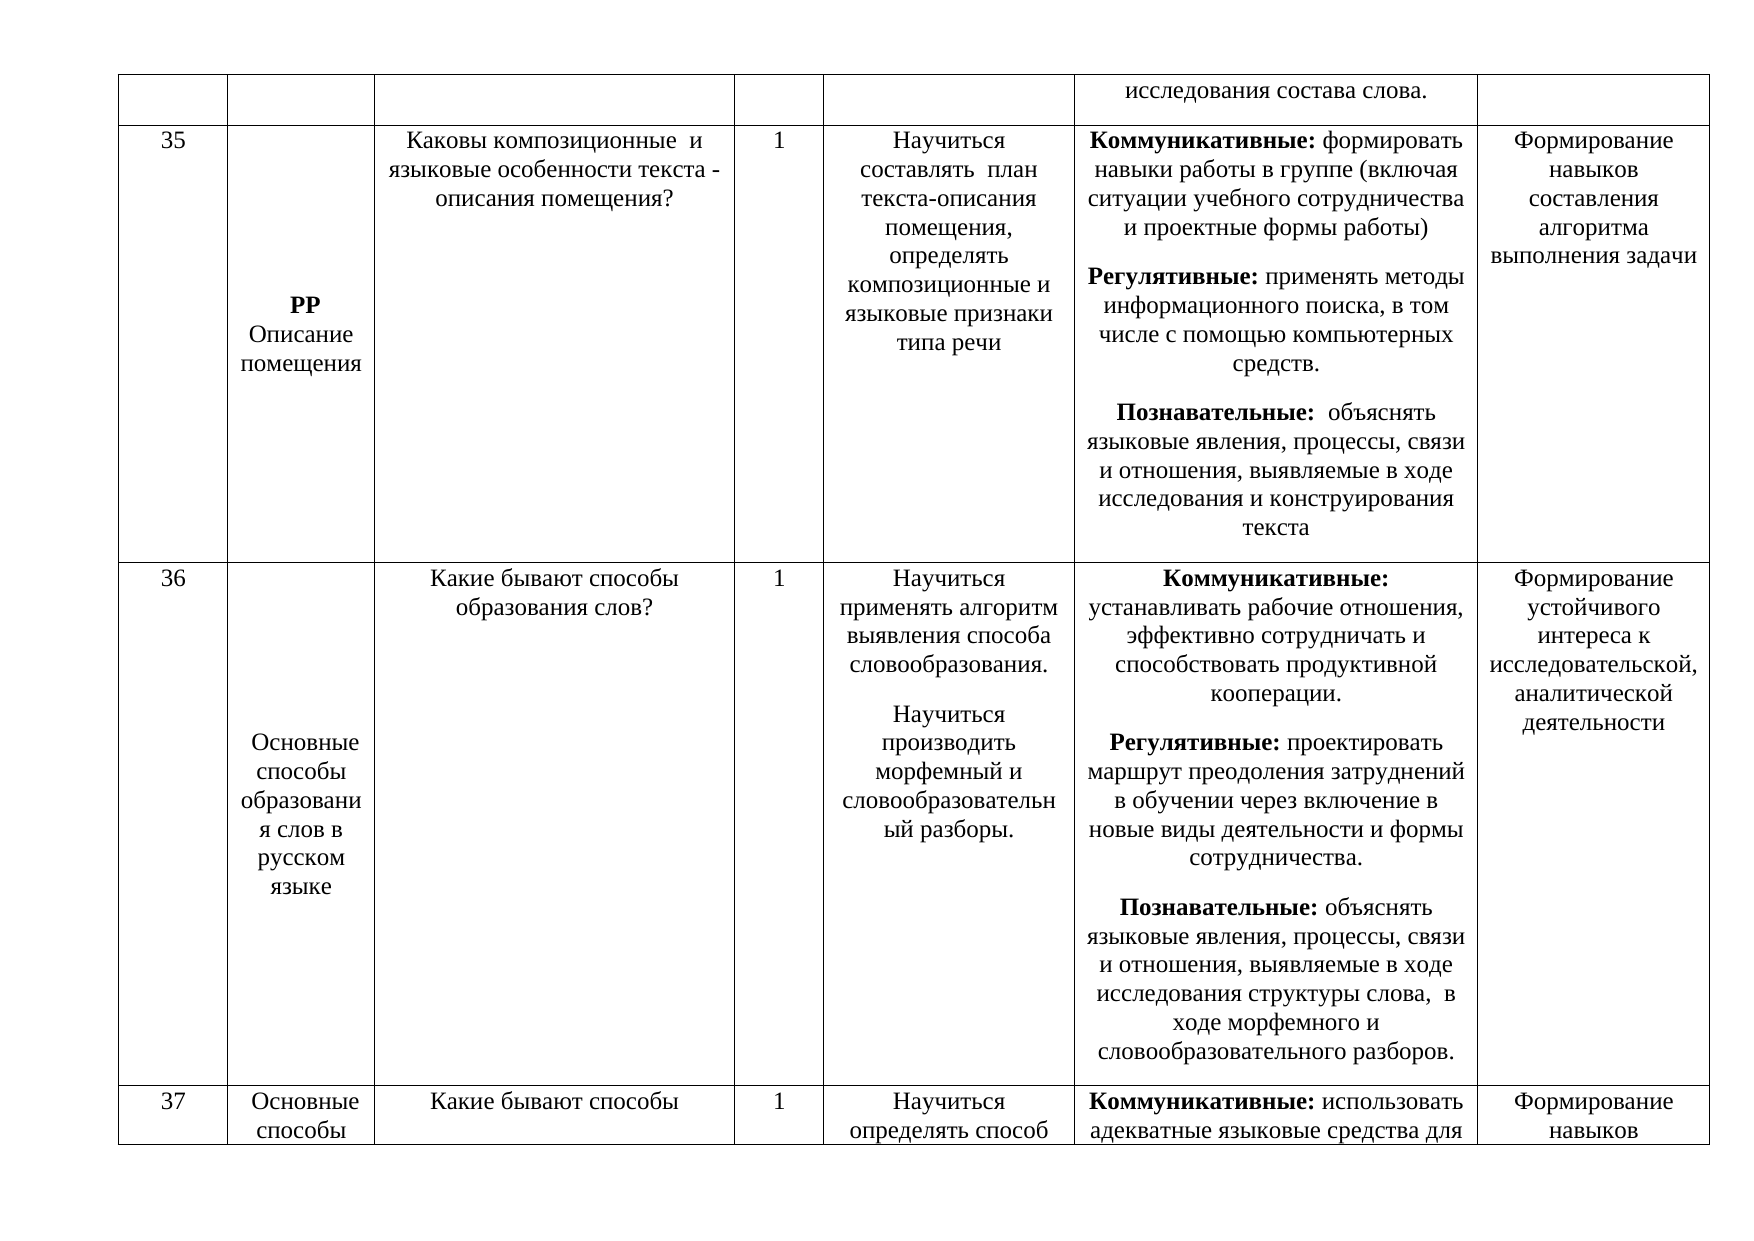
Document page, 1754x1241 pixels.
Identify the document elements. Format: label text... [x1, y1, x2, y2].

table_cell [228, 1086, 374, 1144]
table_cell Научиться применять алгоритм выявления способа словообразования. Научиться производить морфемный и словообразовательный разборы. [824, 563, 1074, 1085]
table_cell Каковы композиционные и языковые особенности текста -описания помещения? [375, 126, 734, 562]
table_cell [375, 75, 734, 124]
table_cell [1478, 1086, 1709, 1144]
table_cell 1 [735, 126, 823, 562]
table_cell 35 [119, 126, 227, 562]
table_cell Коммуникативные: устанавливать рабочие отношения, эффективно сотрудничать и способствовать продуктивной кооперации. Регулятивные: проектировать маршрут преодоления затруднений в обучении через включение в новые виды деятельности и формы сотрудничества. Познавательные: объяснять языковые явления, процессы, связи и отношения, выявляемые в ходе исследования структуры слова, в ходе морфемного и словообразовательного разборов. [1075, 563, 1477, 1085]
table_cell 1 [735, 1086, 823, 1144]
table_cell 1 [735, 75, 823, 124]
table_cell Коммуникативные: формировать навыки работы в группе (включая ситуации учебного сотрудничества и проектные формы работы) Регулятивные: применять методы информационного поиска, в том числе с помощью компьютерных средств. Познавательные: объяснять языковые явления, процессы, связи и отношения, выявляемые в ходе исследования и конструирования текста [1075, 126, 1477, 562]
table_cell Формирование навыков составления алгоритма выполнения задачи [1478, 126, 1709, 562]
table_cell Формирование устойчивого интереса к исследовательской, аналитической деятельности [1478, 563, 1709, 1085]
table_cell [824, 75, 1074, 124]
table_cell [1075, 75, 1477, 124]
table_cell 37 [119, 1086, 227, 1144]
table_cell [228, 75, 374, 124]
table_cell Научиться составлять план текста-описания помещения, определять композиционные и языковые признаки типа речи [824, 126, 1074, 562]
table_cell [1075, 1086, 1477, 1144]
table_cell 34 [119, 75, 227, 124]
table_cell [1478, 75, 1709, 124]
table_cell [375, 1086, 734, 1144]
table_cell 1 [735, 563, 823, 1085]
table_cell РР Описание помещения [228, 126, 374, 562]
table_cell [824, 1086, 1074, 1144]
table_cell Какие бывают способы образования слов? [375, 563, 734, 1085]
table_cell Основные способы образования слов в русском языке [228, 563, 374, 1085]
table_cell 36 [119, 563, 227, 1085]
